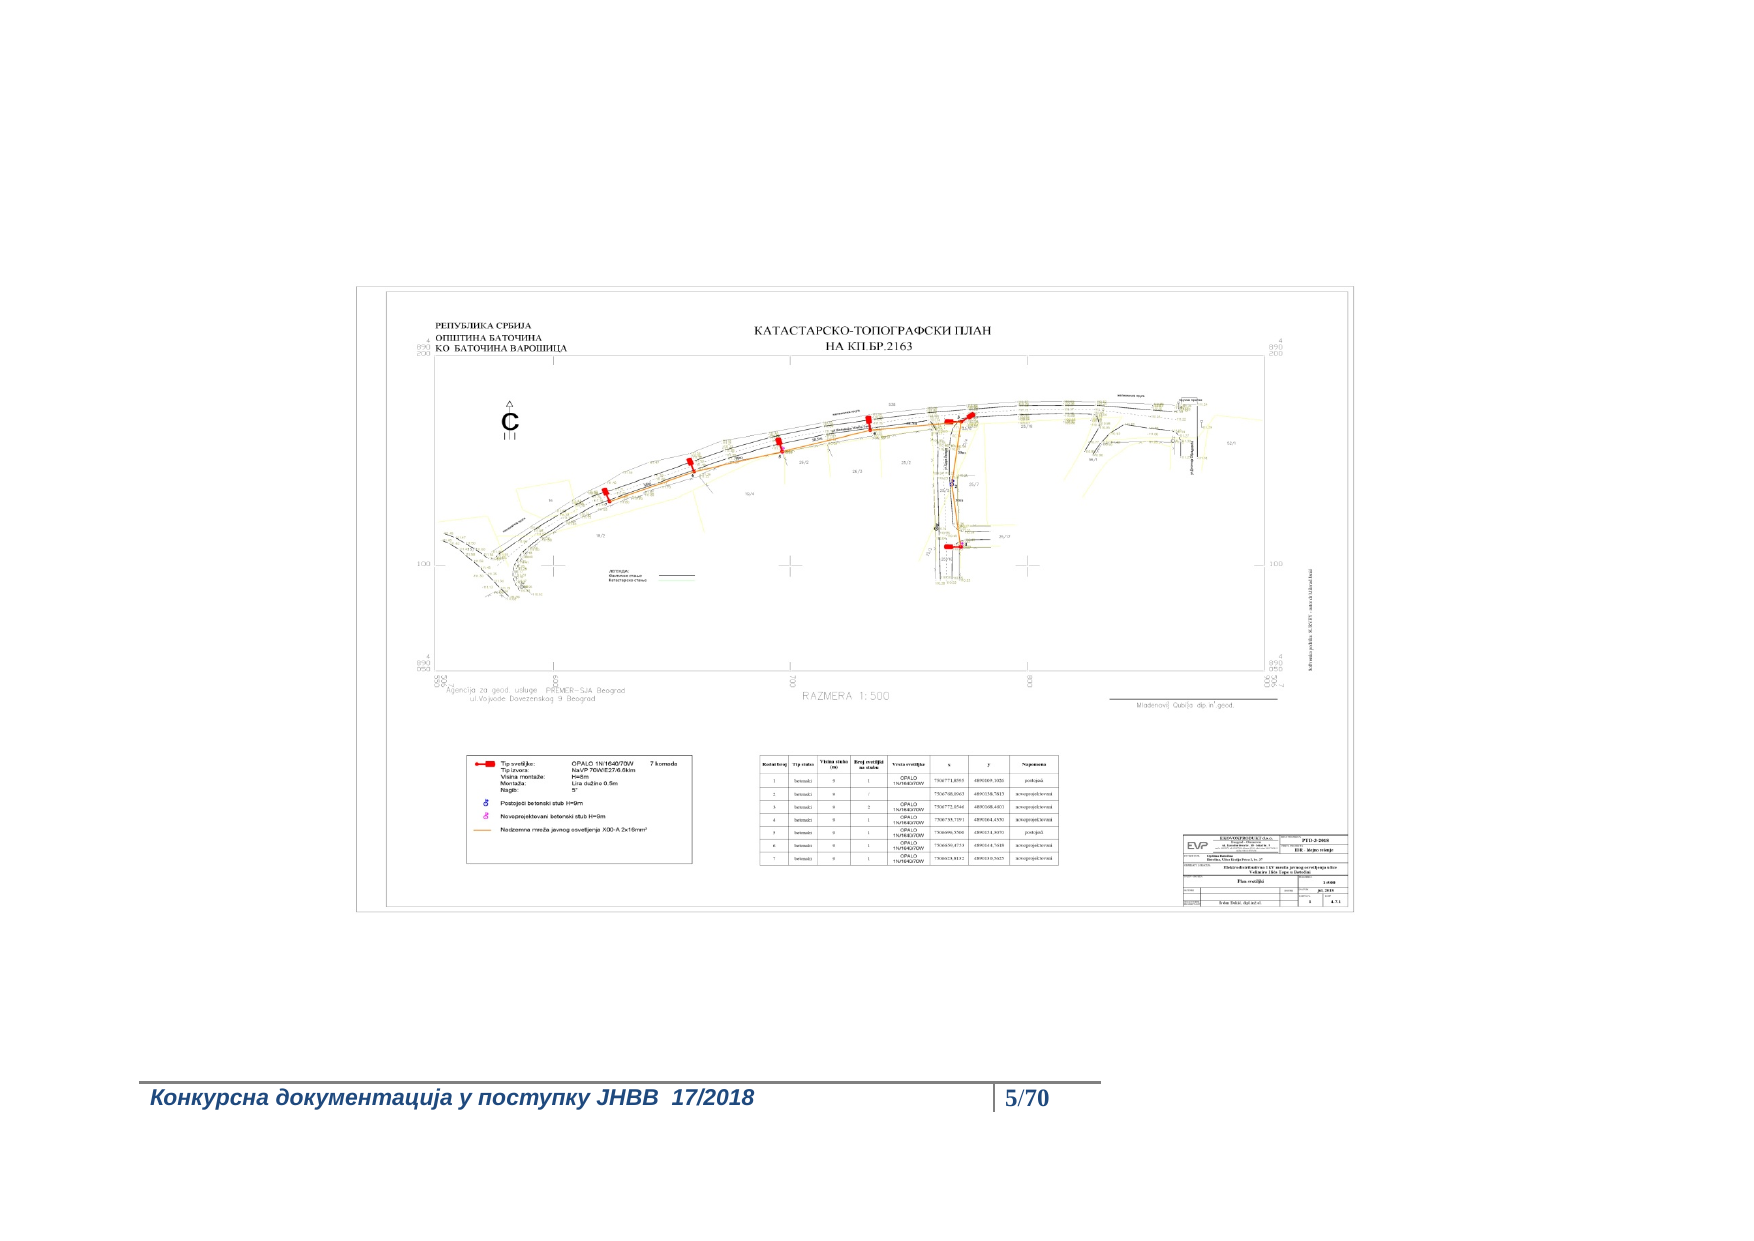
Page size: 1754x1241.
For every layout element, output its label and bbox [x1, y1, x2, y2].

picture [150, 156, 1560, 1042]
